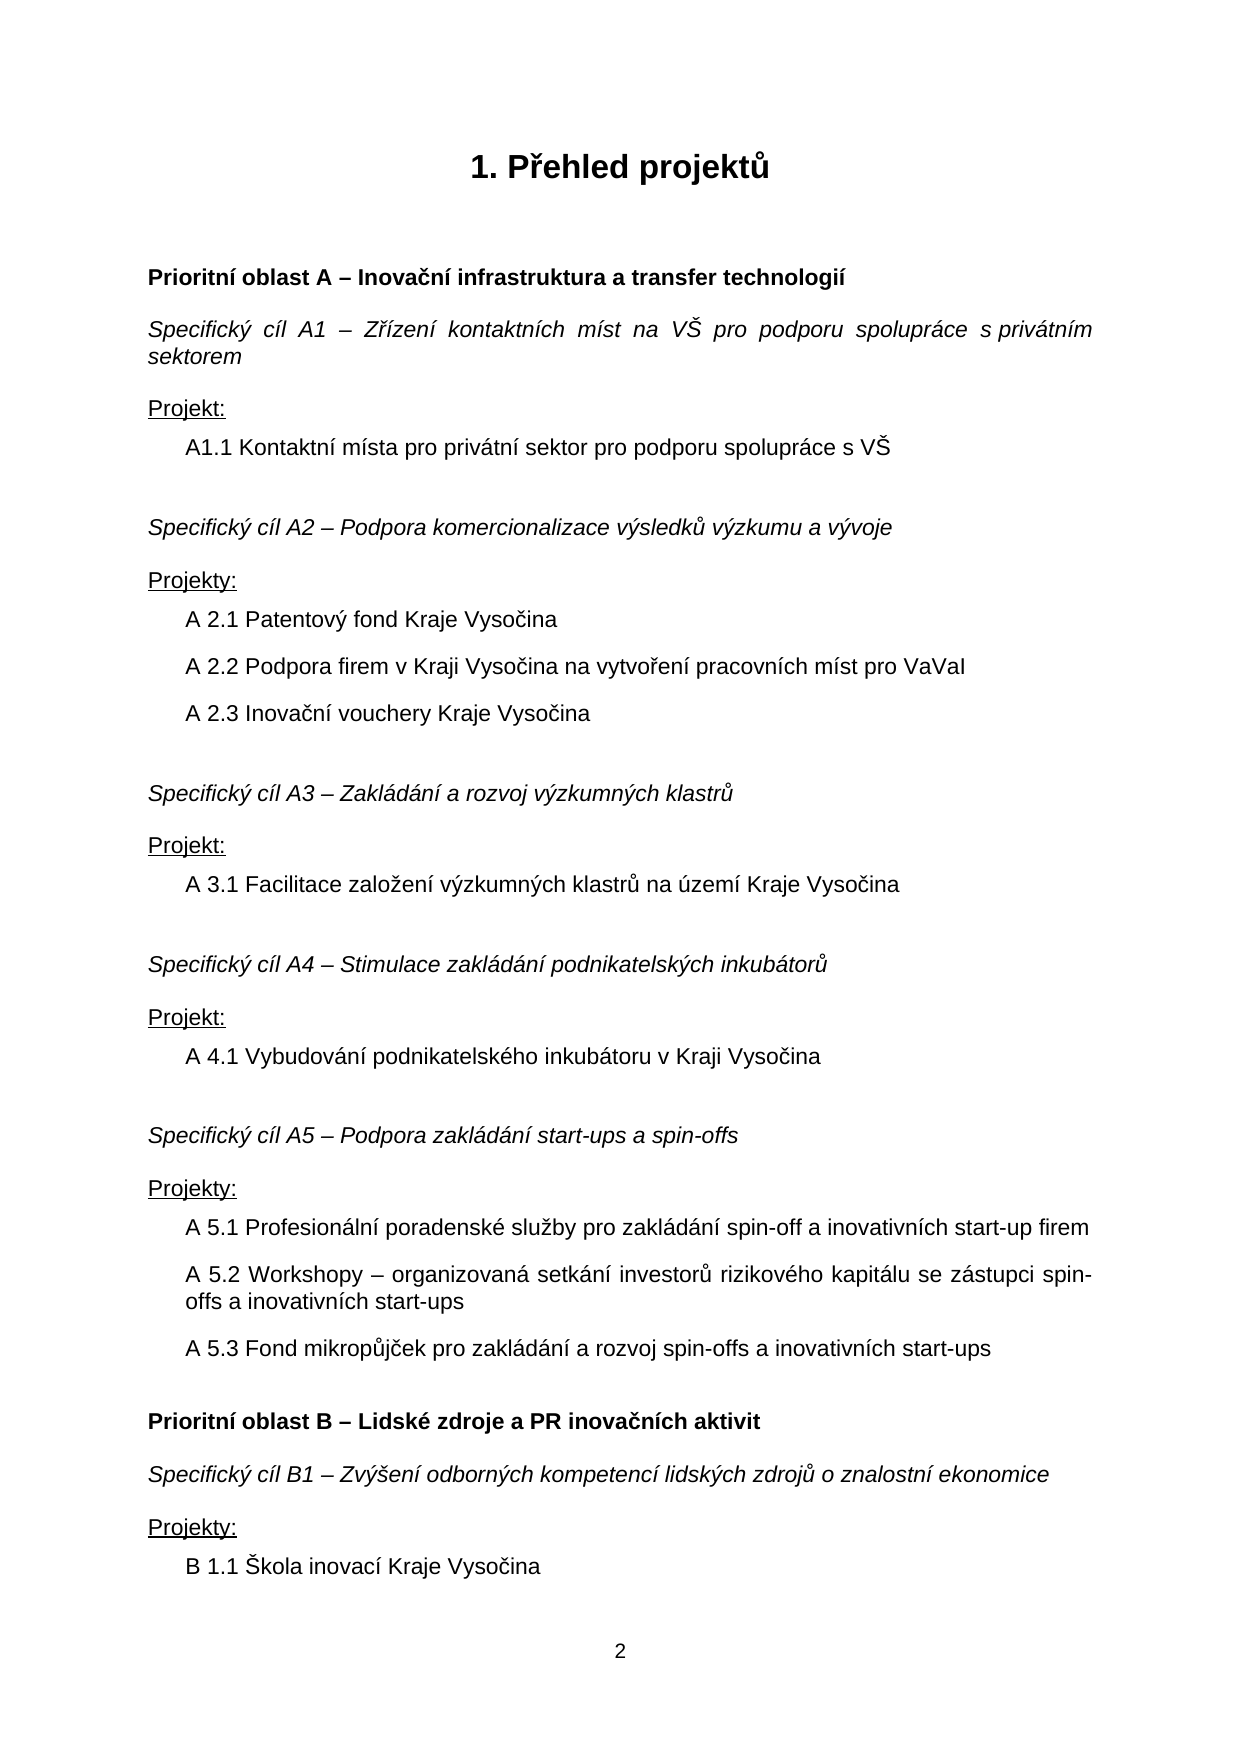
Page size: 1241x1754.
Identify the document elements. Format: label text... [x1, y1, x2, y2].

text Specifický cíl A3 – Zakládání a rozvoj výzkumných klastrů [148, 780, 1093, 806]
text B 1.1 Škola inovací Kraje Vysočina [185, 1553, 1093, 1579]
text A 5.1 Profesionální poradenské služby pro zakládání spin-off a inovativních start-up firem [185, 1214, 1093, 1240]
text Projekty: [148, 1514, 1093, 1540]
text Projekt: [148, 1004, 1093, 1030]
text 1. Přehled projektů [148, 148, 1093, 186]
text Specifický cíl B1 – Zvýšení odborných kompetencí lidských zdrojů o znalostní ekonomice [148, 1461, 1093, 1487]
text Specifický cíl A4 – Stimulace zakládání podnikatelských inkubátorů [148, 951, 1093, 977]
text Specifický cíl A1 – Zřízení kontaktních míst na VŠ pro podporu spolupráce s privátním sektorem [148, 316, 1093, 369]
text A 5.3 Fond mikropůjček pro zakládání a rozvoj spin-offs a inovativních start-ups [185, 1335, 1093, 1361]
text Projekt: [148, 395, 1093, 422]
text Prioritní oblast B – Lidské zdroje a PR inovačních aktivit [148, 1408, 1093, 1435]
text A 2.1 Patentový fond Kraje Vysočina [185, 606, 1093, 632]
text Projekty: [148, 567, 1093, 593]
text A 2.2 Podpora firem v Kraji Vysočina na vytvoření pracovních míst pro VaVaI [185, 653, 1093, 679]
text A 3.1 Facilitace založení výzkumných klastrů na území Kraje Vysočina [185, 871, 1093, 898]
text Specifický cíl A5 – Podpora zakládání start-ups a spin-offs [148, 1122, 1093, 1149]
text A1.1 Kontaktní místa pro privátní sektor pro podporu spolupráce s VŠ [185, 434, 1093, 461]
text Specifický cíl A2 – Podpora komercionalizace výsledků výzkumu a vývoje [148, 514, 1093, 540]
text A 2.3 Inovační vouchery Kraje Vysočina [185, 700, 1093, 726]
text Projekty: [148, 1175, 1093, 1202]
text A 5.2 Workshopy – organizovaná setkání investorů rizikového kapitálu se zástupci spin-offs a inovativních start-ups [185, 1261, 1093, 1314]
text A 4.1 Vybudování podnikatelského inkubátoru v Kraji Vysočina [185, 1043, 1093, 1069]
text Projekt: [148, 832, 1093, 859]
text Prioritní oblast A – Inovační infrastruktura a transfer technologií [148, 264, 1093, 290]
